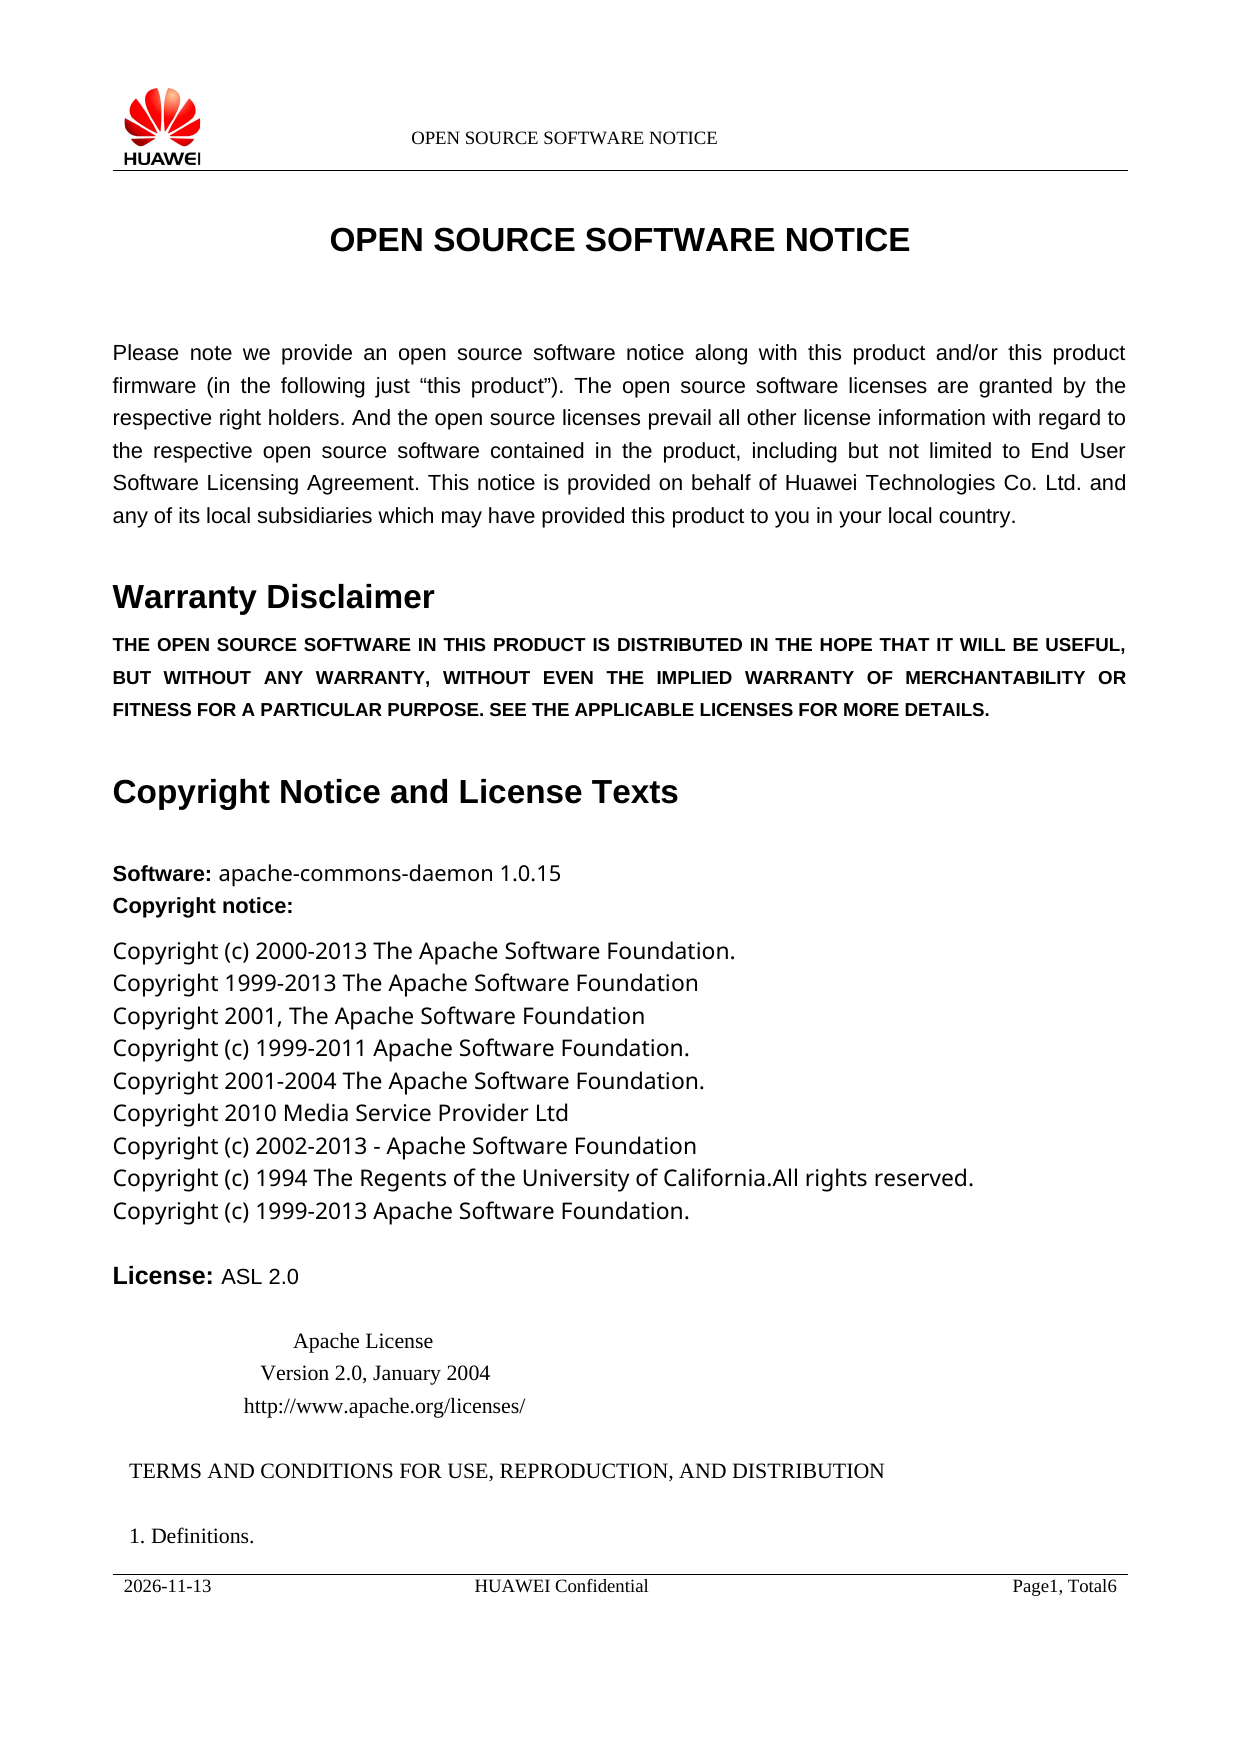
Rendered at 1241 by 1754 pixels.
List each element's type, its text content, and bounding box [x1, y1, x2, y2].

text The open source software in this product is distributed in the hope that it will be useful, but WITHOUT ANY WARRANTY, without even the implied warranty of MERCHANTABILITY or FITNESS FOR A PARTICULAR PURPOSE. See the applicable licenses for more details. [112, 629, 1128, 726]
text License: ASL 2.0 [112, 1259, 1128, 1291]
text Copyright (c) 2000-2013 The Apache Software Foundation. Copyright 1999-2013 The Apache Software Foundation Copyright 2001, The Apache Software Foundation Copyright (c) 1999-2011 Apache Software Foundation. Copyright 2001-2004 The Apache Software Foundation. Copyright 2010 Media Service Provider Ltd Copyright (c) 2002-2013 - Apache Software Foundation Copyright (c) 1994 The Regents of the University of California.All rights reserved. Copyright (c) 1999-2013 Apache Software Foundation. [112, 934, 1128, 1259]
text Copyright notice: [112, 889, 1128, 921]
text Please note we provide an open source software notice along with this product and/or this product firmware (in the following just “this product”). The open source software licenses are granted by the respective right holders. And the open source licenses prevail all other license information with regard to the respective open source software contained in the product, including but not limited to End User Software Licensing Agreement. This notice is provided on behalf of Huawei Technologies Co. Ltd. and any of its local subsidiaries which may have provided this product to you in your local country. [112, 336, 1128, 531]
title Software: apache-commons-daemon 1.0.15 [112, 856, 1128, 889]
text Warranty Disclaimer [112, 564, 1128, 629]
picture [124, 88, 201, 165]
text Copyright Notice and License Texts [112, 759, 1128, 824]
text OPEN SOURCE SOFTWARE NOTICE [112, 206, 1128, 271]
